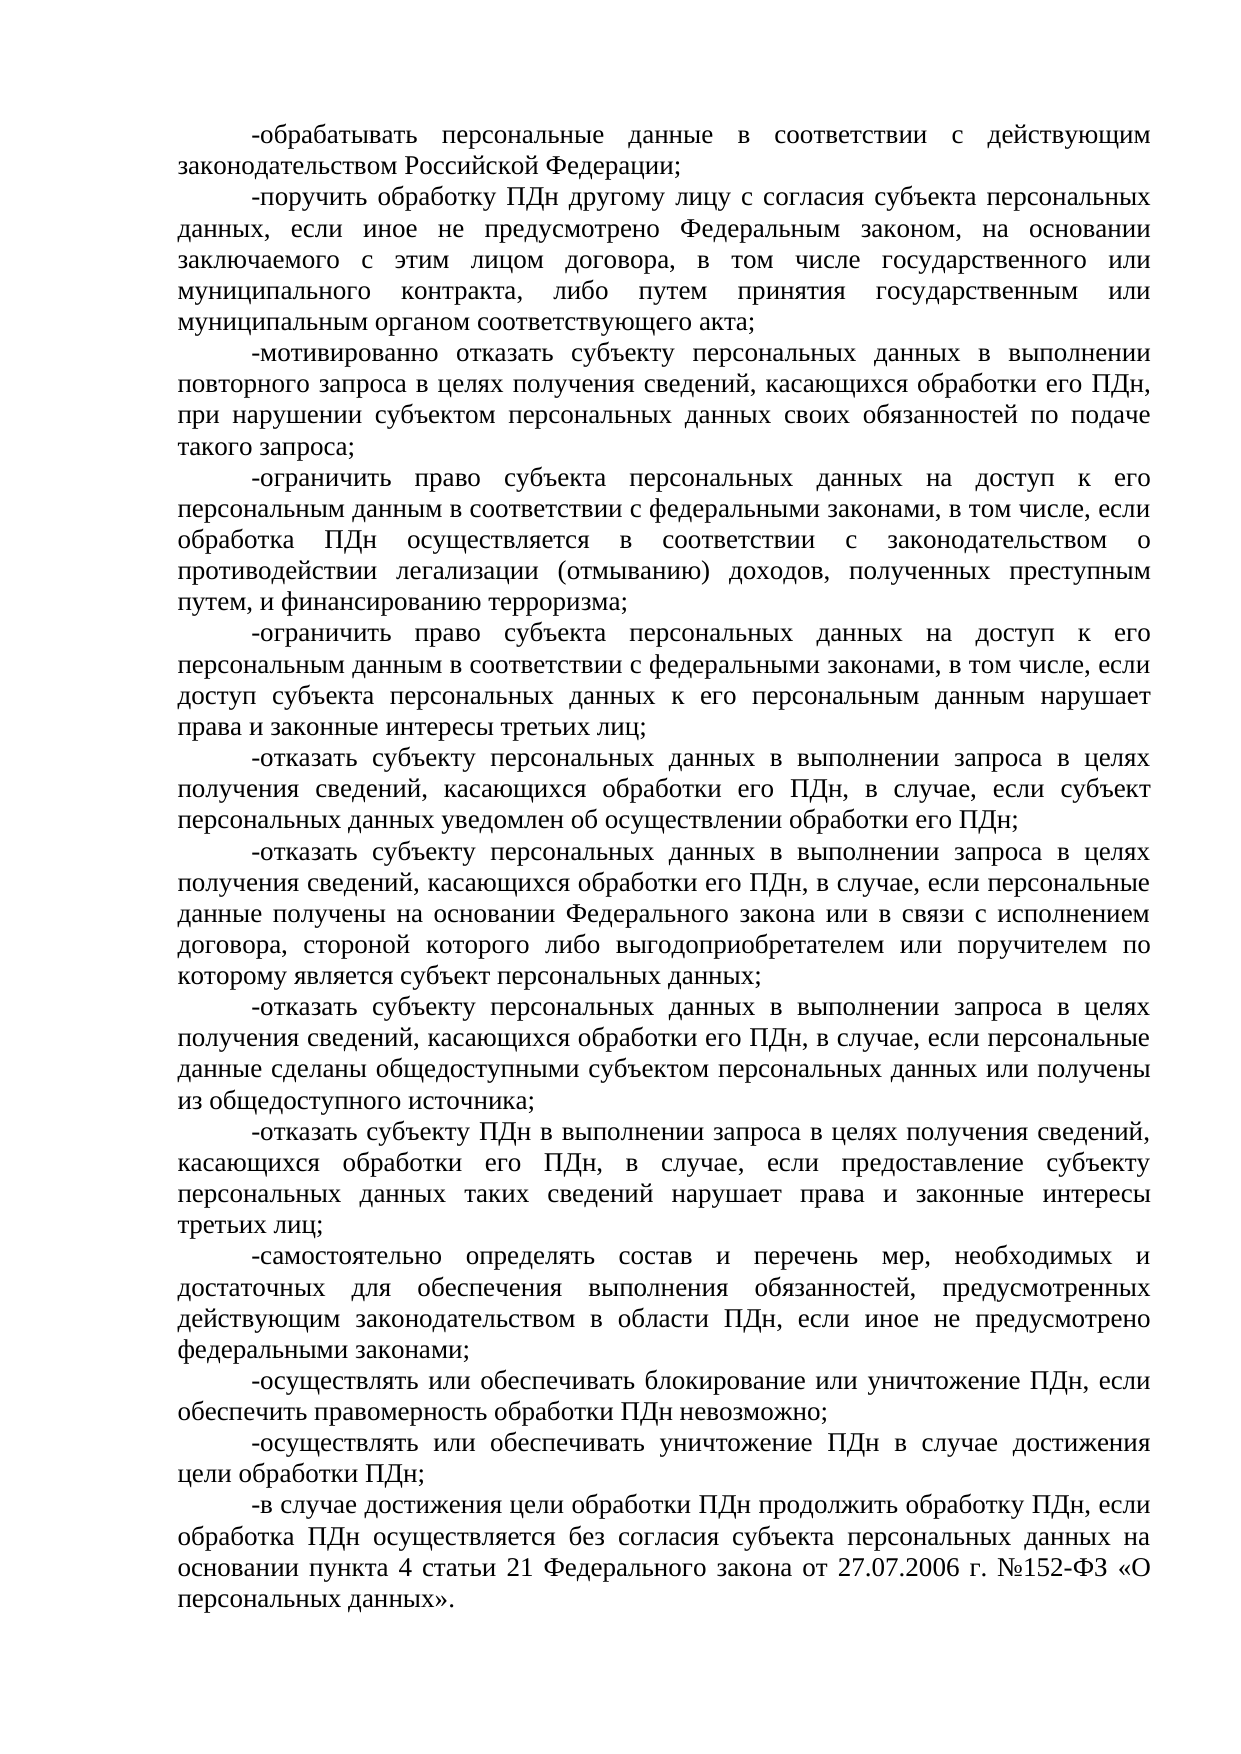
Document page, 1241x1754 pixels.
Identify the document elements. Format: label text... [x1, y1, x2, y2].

text -осуществлять или обеспечивать уничтожение ПДн в случае достижения цели обработки ПДн; [177, 1426, 1152, 1489]
text -отказать субъекту персональных данных в выполнении запроса в целях получения сведений, касающихся обработки его ПДн, в случае, если субъект персональных данных уведомлен об осуществлении обработки его ПДн; [177, 741, 1152, 834]
text -ограничить право субъекта персональных данных на доступ к его персональным данным в соответствии с федеральными законами, в том числе, если обработка ПДн осуществляется в соответствии с законодательством о противодействии легализации (отмыванию) доходов, полученных преступным путем, и финансированию терроризма; [177, 461, 1152, 617]
text -отказать субъекту персональных данных в выполнении запроса в целях получения сведений, касающихся обработки его ПДн, в случае, если персональные данные сделаны общедоступными субъектом персональных данных или получены из общедоступного источника; [177, 990, 1152, 1115]
text -в случае достижения цели обработки ПДн продолжить обработку ПДн, если обработка ПДн осуществляется без согласия субъекта персональных данных на основании пункта 4 статьи 21 Федерального закона от 27.07.2006 г. №152-ФЗ «О персональных данных». [177, 1489, 1152, 1613]
text -ограничить право субъекта персональных данных на доступ к его персональным данным в соответствии с федеральными законами, в том числе, если доступ субъекта персональных данных к его персональным данным нарушает права и законные интересы третьих лиц; [177, 617, 1152, 741]
text -самостоятельно определять состав и перечень мер, необходимых и достаточных для обеспечения выполнения обязанностей, предусмотренных действующим законодательством в области ПДн, если иное не предусмотрено федеральными законами; [177, 1239, 1152, 1364]
text -отказать субъекту персональных данных в выполнении запроса в целях получения сведений, касающихся обработки его ПДн, в случае, если персональные данные получены на основании Федерального закона или в связи с исполнением договора, стороной которого либо выгодоприобретателем или поручителем по которому является субъект персональных данных; [177, 834, 1152, 990]
text -поручить обработку ПДн другому лицу с согласия субъекта персональных данных, если иное не предусмотрено Федеральным законом, на основании заключаемого с этим лицом договора, в том числе государственного или муниципального контракта, либо путем принятия государственным или муниципальным органом соответствующего акта; [177, 181, 1152, 336]
text -отказать субъекту ПДн в выполнении запроса в целях получения сведений, касающихся обработки его ПДн, в случае, если предоставление субъекту персональных данных таких сведений нарушает права и законные интересы третьих лиц; [177, 1115, 1152, 1239]
text -мотивированно отказать субъекту персональных данных в выполнении повторного запроса в целях получения сведений, касающихся обработки его ПДн, при нарушении субъектом персональных данных своих обязанностей по подаче такого запроса; [177, 336, 1152, 461]
text -обрабатывать персональные данные в соответствии с действующим законодательством Российской Федерации; [177, 118, 1152, 181]
text -осуществлять или обеспечивать блокирование или уничтожение ПДн, если обеспечить правомерность обработки ПДн невозможно; [177, 1364, 1152, 1426]
